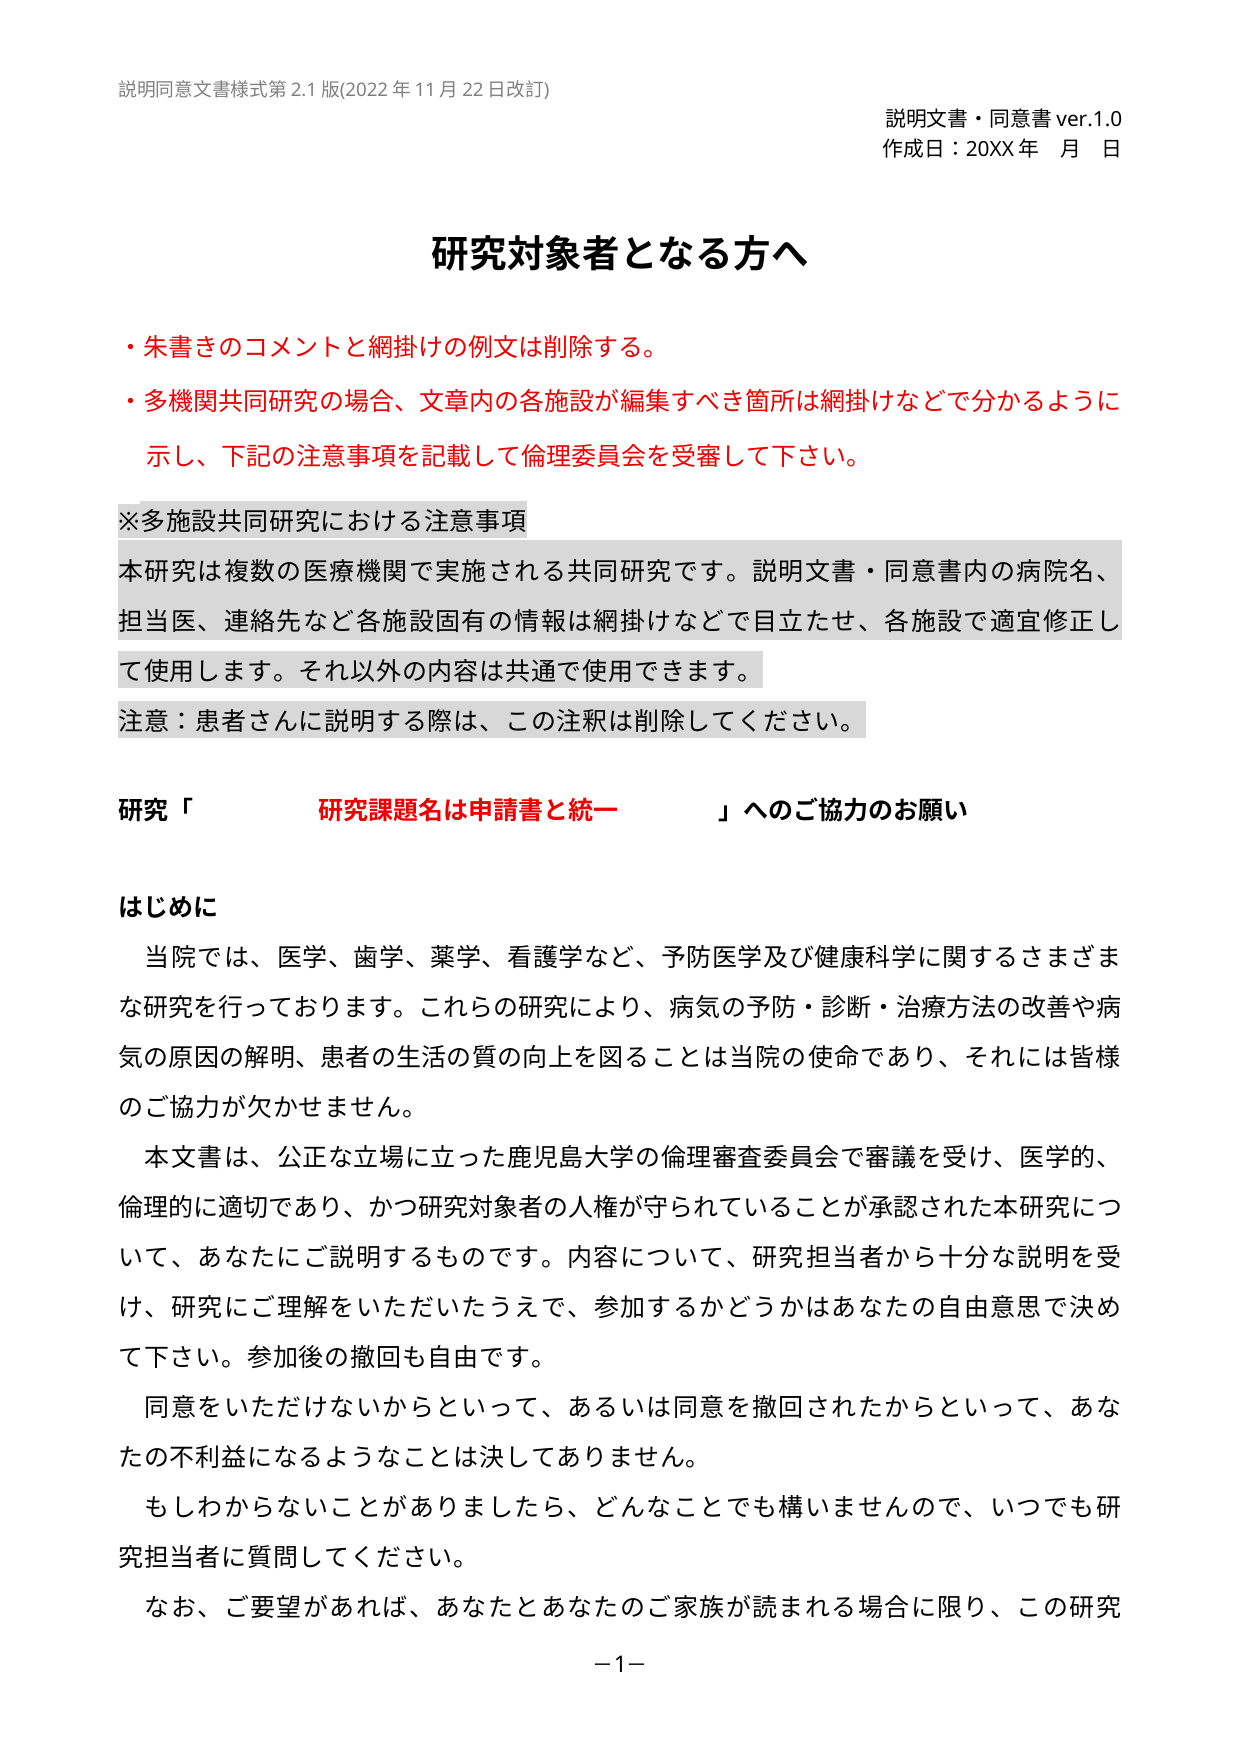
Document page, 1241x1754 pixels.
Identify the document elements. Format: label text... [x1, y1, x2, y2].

text 同意をいただけないからといって、あるいは同意を撤回されたからといって、あなたの不利益になるようなことは決してありません。 [118, 1377, 1122, 1477]
text ・朱書きのコメントと網掛けの例文は削除する。 [118, 327, 1122, 363]
text ・多機関共同研究の場合、文章内の各施設が編集すべき箇所は網掛けなどで分かるように示し、下記の注意事項を記載して倫理委員会を受審して下さい。 [118, 382, 1122, 472]
text 注意：患者さんに説明する際は、この注釈は削除してください。 [118, 690, 1122, 740]
text 本文書は、公正な立場に立った鹿児島大学の倫理審査委員会で審議を受け、医学的、倫理的に適切であり、かつ研究対象者の人権が守られていることが承認された本研究について、あなたにご説明するものです。内容について、研究担当者から十分な説明を受け、研究にご理解をいただいたうえで、参加するかどうかはあなたの自由意思で決めて下さい。参加後の撤回も自由です。 [118, 1127, 1122, 1377]
text 研究「 研究課題名は申請書と統一 」へのご協力のお願い [118, 790, 1122, 827]
text ※多施設共同研究における注意事項 [118, 490, 1122, 540]
text 当院では、医学、歯学、薬学、看護学など、予防医学及び健康科学に関するさまざまな研究を行っております。これらの研究により、病気の予防・診断・治療方法の改善や病気の原因の解明、患者の生活の質の向上を図ることは当院の使命であり、それには皆様のご協力が欠かせません。 [118, 927, 1122, 1127]
text 研究対象者となる方へ [118, 227, 1122, 277]
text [118, 1577, 1122, 1627]
text はじめに [118, 877, 1122, 927]
text 本研究は複数の医療機関で実施される共同研究です。説明文書・同意書内の病院名、担当医、連絡先など各施設固有の情報は網掛けなどで目立たせ、各施設で適宜修正して使用します。それ以外の内容は共通で使用できます。 [118, 640, 1122, 690]
text もしわからないことがありましたら、どんなことでも構いませんので、いつでも研究担当者に質問してください。 [118, 1477, 1122, 1577]
